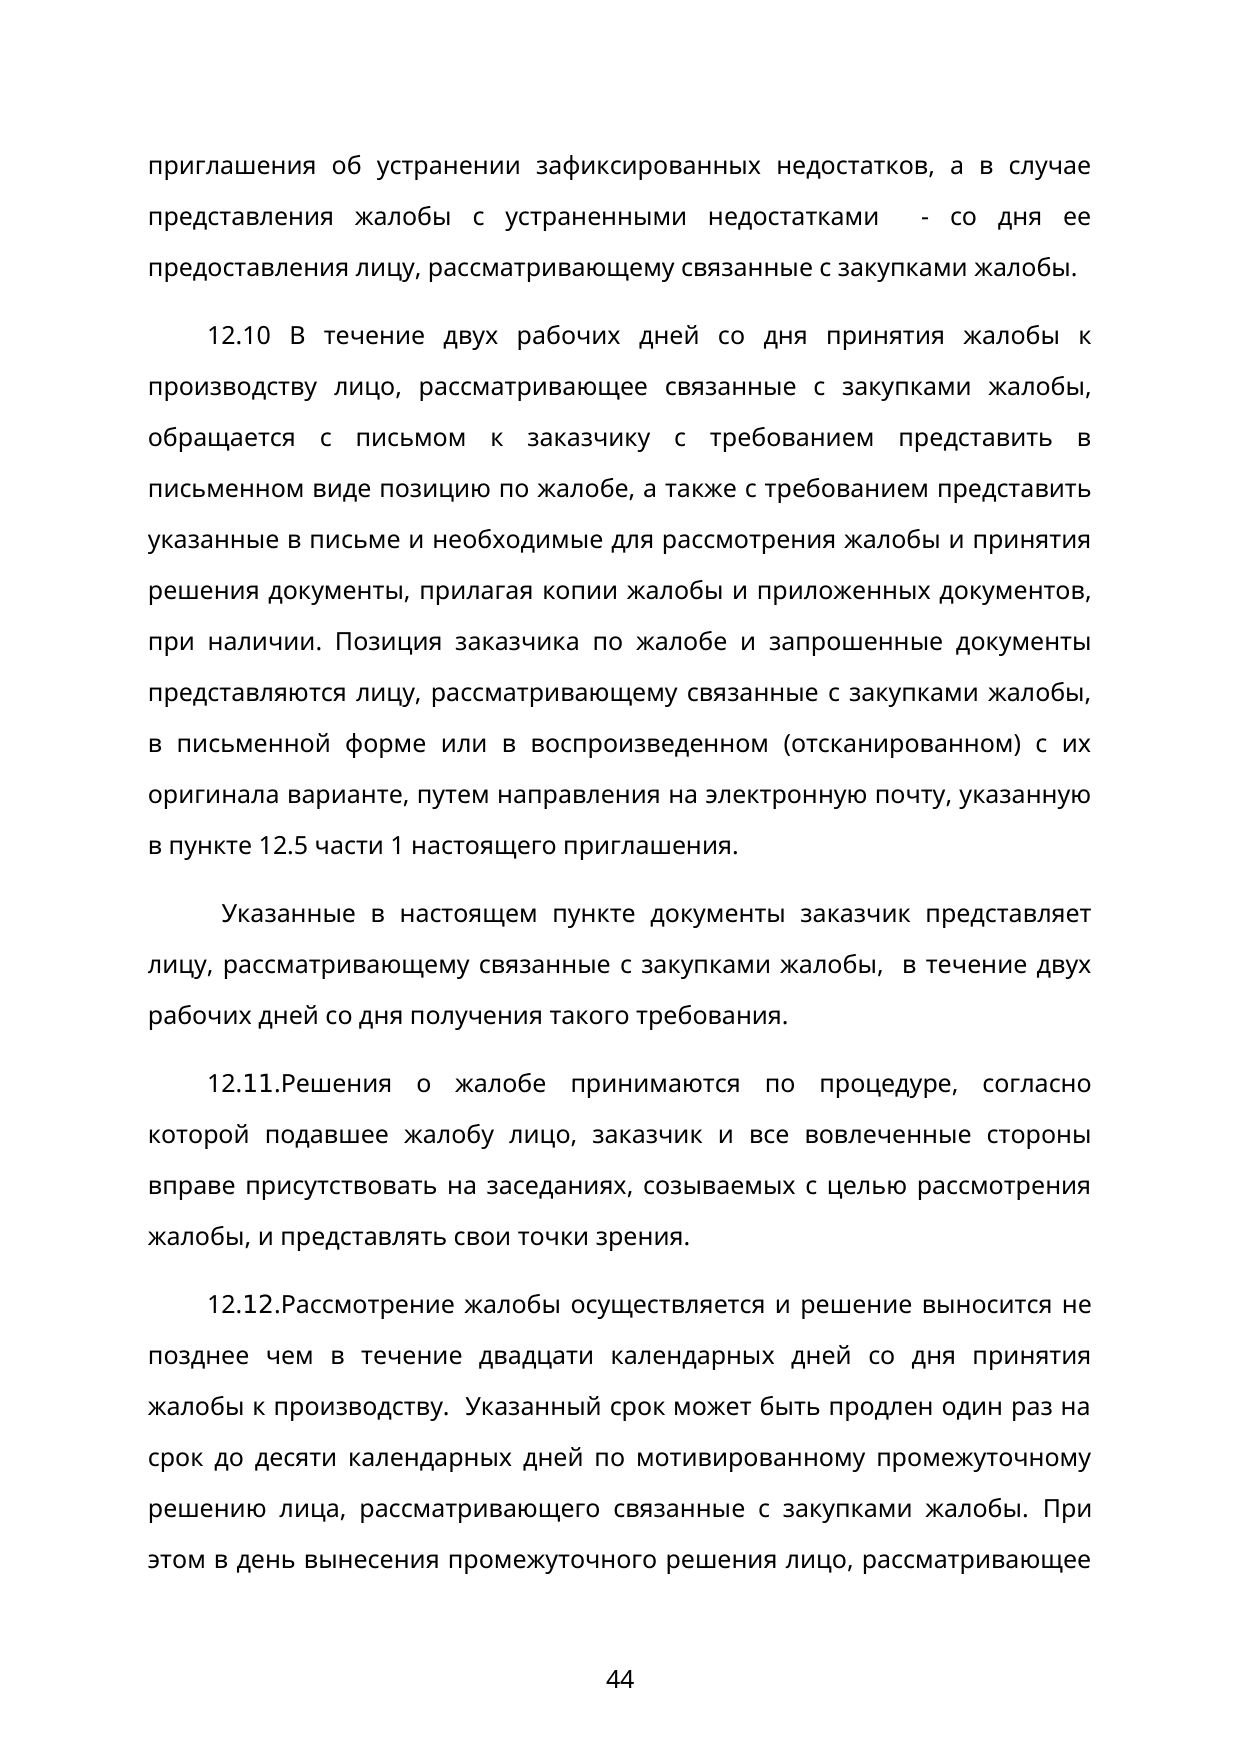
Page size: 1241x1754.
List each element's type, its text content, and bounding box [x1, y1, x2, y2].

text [148, 1286, 1092, 1576]
text Указанные в настоящем пункте документы заказчик представляет лицу, рассматривающему связанные с закупками жалобы, в течение двух рабочих дней со дня получения такого требования. [148, 896, 1092, 1032]
text 12.10 В течение двух рабочих дней со дня принятия жалобы к производству лицо, рассматривающее связанные с закупками жалобы, обращается с письмом к заказчику с требованием представить в письменном виде позицию по жалобе, а также с требованием представить указанные в письме и необходимые для рассмотрения жалобы и принятия решения документы, прилагая копии жалобы и приложенных документов, при наличии. Позиция заказчика по жалобе и запрошенные документы представляются лицу, рассматривающему связанные с закупками жалобы, в письменной форме или в воспроизведенном (отсканированном) с их оригинала варианте, путем направления на электронную почту, указанную в пункте 12.5 части 1 настоящего приглашения. [148, 317, 1092, 862]
text 12.11. Решения о жалобе принимаются по процедуре, согласно которой подавшее жалобу лицо, заказчик и все вовлеченные стороны вправе присутствовать на заседаниях, созываемых с целью рассмотрения жалобы, и представлять свои точки зрения. [148, 1065, 1092, 1253]
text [148, 148, 1092, 284]
